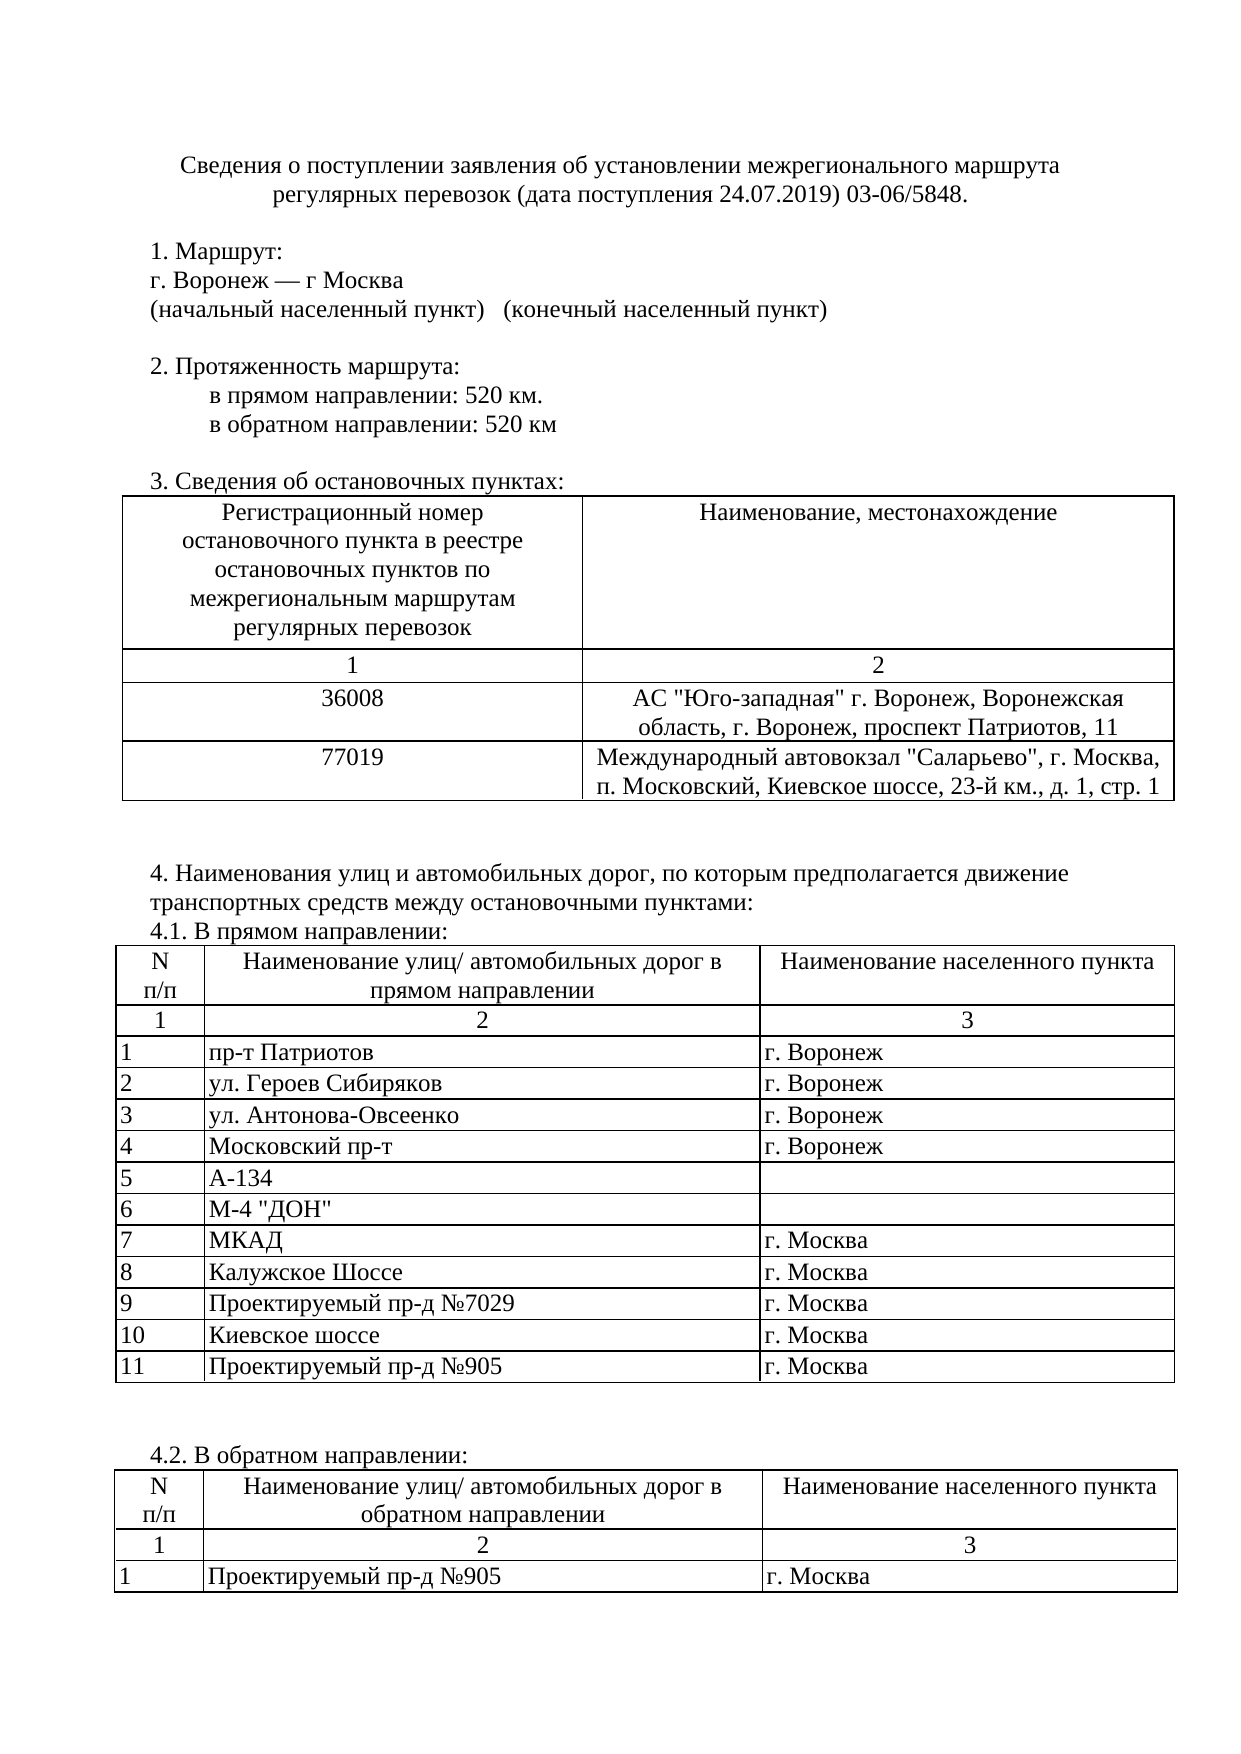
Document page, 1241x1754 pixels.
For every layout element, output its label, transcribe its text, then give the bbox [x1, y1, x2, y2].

table_cell 36008 [123, 683, 582, 740]
table_header N п/п [117, 946, 204, 1004]
table_cell 1 [117, 1037, 204, 1067]
table_header Наименование улиц/ автомобильных дорог в обратном направлении [204, 1471, 762, 1528]
table_cell 1 [117, 1006, 204, 1035]
table_cell 1 [115, 1561, 203, 1591]
table_header Регистрационный номер остановочного пункта в реестре остановочных пунктов по межрегиональным маршрутам регулярных перевозок [123, 497, 582, 648]
table_cell 2 [583, 650, 1173, 681]
table_cell 3 [763, 1528, 1177, 1560]
table_cell Международный автовокзал "Саларьево", г. Москва, п. Московский, Киевское шоссе, 23-й км., д. 1, стр. 1 [583, 742, 1173, 799]
table_cell 6 [117, 1194, 204, 1224]
table_header Наименование улиц/ автомобильных дорог в прямом направлении [205, 946, 759, 1004]
table_cell Калужское Шоссе [205, 1257, 759, 1287]
table_cell г. Воронеж [761, 1131, 1174, 1161]
table_cell [761, 1163, 1174, 1193]
table_cell 8 [117, 1257, 204, 1287]
table_cell 11 [117, 1352, 204, 1381]
table_cell 5 [117, 1163, 204, 1193]
table_cell 1 [115, 1529, 203, 1560]
table_cell г. Москва [761, 1226, 1174, 1256]
text Сведения о поступлении заявления об установлении межрегионального маршрута регулярных перевозок (дата поступления 24.07.2019) 03-06/5848. [150, 150, 1090, 207]
text (начальный населенный пункт) (конечный населенный пункт) [150, 294, 1090, 322]
table_cell г. Москва [761, 1320, 1174, 1350]
table_cell М-4 "ДОН" [205, 1194, 759, 1224]
table_cell 10 [117, 1320, 204, 1350]
text г. Воронеж — г Москва [150, 265, 1090, 294]
text 4.1. В прямом направлении: [150, 916, 1090, 945]
table_cell [761, 1194, 1174, 1224]
table_header N п/п [115, 1471, 203, 1528]
table_cell 3 [761, 1006, 1174, 1035]
table_cell 7 [117, 1226, 204, 1256]
text в прямом направлении: 520 км. [150, 380, 1090, 409]
table_cell г. Москва [763, 1560, 1177, 1591]
table_cell 4 [117, 1131, 204, 1161]
table_cell А-134 [205, 1163, 759, 1193]
table_cell 2 [117, 1068, 204, 1098]
table_cell Проектируемый пр-д №7029 [205, 1289, 759, 1318]
table_cell Московский пр-т [205, 1131, 759, 1161]
table_cell 1 [123, 650, 582, 681]
table_header Наименование населенного пункта [761, 946, 1174, 1004]
table_cell ул. Антонова-Овсеенко [205, 1100, 759, 1130]
table_cell пр-т Патриотов [205, 1037, 759, 1067]
text 1. Маршрут: [150, 236, 1090, 265]
table_cell 2 [205, 1006, 759, 1035]
table_cell 3 [117, 1100, 204, 1130]
text 4.2. В обратном направлении: [150, 1440, 1090, 1469]
table_cell ул. Героев Сибиряков [205, 1068, 759, 1098]
table_cell г. Воронеж [761, 1068, 1174, 1098]
table_cell 2 [204, 1530, 762, 1560]
table_cell 9 [117, 1289, 204, 1318]
table_cell Проектируемый пр-д №905 [204, 1561, 762, 1591]
table_cell 77019 [123, 742, 582, 799]
text 2. Протяженность маршрута: [150, 351, 1090, 380]
text в обратном направлении: 520 км [150, 409, 1090, 437]
table_cell г. Москва [761, 1352, 1174, 1381]
table_cell г. Москва [761, 1257, 1174, 1287]
table_cell г. Москва [761, 1289, 1174, 1318]
table_cell Киевское шоссе [205, 1320, 759, 1350]
table_cell г. Воронеж [761, 1100, 1174, 1130]
table_cell Проектируемый пр-д №905 [205, 1352, 759, 1381]
table_header Наименование, местонахождение [583, 497, 1173, 648]
text 4. Наименования улиц и автомобильных дорог, по которым предполагается движение транспортных средств между остановочными пунктами: [150, 858, 1090, 916]
table_cell г. Воронеж [761, 1037, 1174, 1067]
text 3. Сведения об остановочных пунктах: [150, 466, 1090, 495]
table_cell МКАД [205, 1226, 759, 1256]
table_header Наименование населенного пункта [763, 1471, 1177, 1528]
table_cell АС "Юго-западная" г. Воронеж, Воронежская область, г. Воронеж, проспект Патриотов, 11 [583, 683, 1173, 740]
